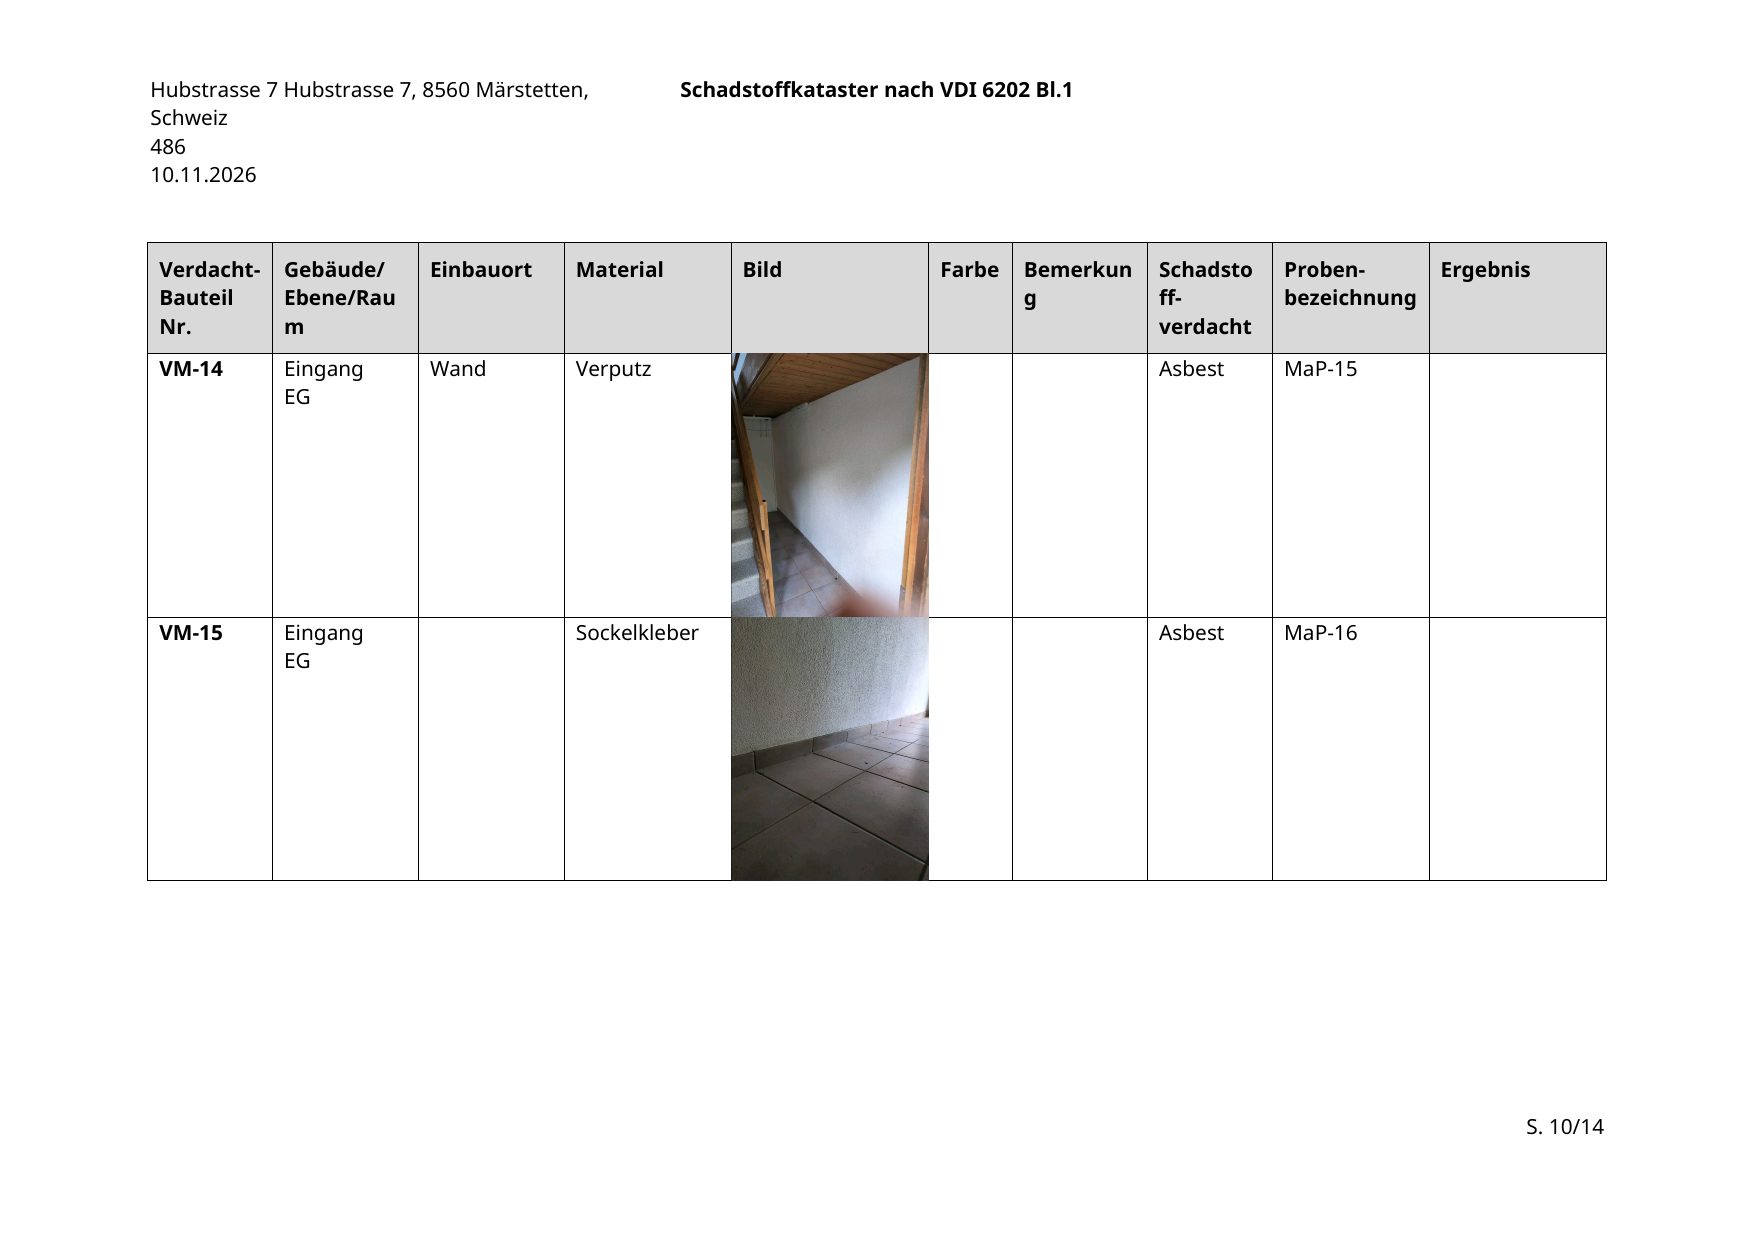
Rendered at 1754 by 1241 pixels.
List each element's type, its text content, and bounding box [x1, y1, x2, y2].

table_cell Asbest [1148, 618, 1272, 880]
table_cell VM-15 [148, 618, 272, 880]
table_header Schadstoff-verdacht [1148, 243, 1272, 353]
table_header Bemerkung [1013, 243, 1147, 353]
table_header Material [565, 243, 731, 353]
table_cell [929, 354, 1012, 617]
table_header Gebäude/ Ebene/Raum [273, 243, 418, 353]
table_cell [929, 618, 1012, 880]
table_header Bild [732, 243, 928, 353]
table_cell VM-14 [148, 354, 272, 617]
table_cell MaP-16 [1273, 618, 1429, 880]
table_cell MaP-15 [1273, 354, 1429, 617]
table_cell Wand [419, 354, 564, 617]
table_cell [1013, 354, 1147, 617]
table_header Farbe [929, 243, 1012, 353]
table_cell Verputz [565, 354, 731, 617]
table_cell [419, 618, 564, 880]
table_header Proben-bezeichnung [1273, 243, 1429, 353]
table_header Ergebnis [1430, 243, 1606, 353]
table_cell [1013, 618, 1147, 880]
table_cell [1430, 618, 1606, 880]
table_cell Asbest [1148, 354, 1272, 617]
picture [731, 353, 929, 881]
table_cell [1430, 354, 1606, 617]
table_cell Eingang EG [273, 354, 418, 617]
table_cell Sockelkleber [565, 618, 731, 880]
table_header Verdacht-Bauteil Nr. [148, 243, 272, 353]
table_header Einbauort [419, 243, 564, 353]
table_cell Eingang EG [273, 618, 418, 880]
